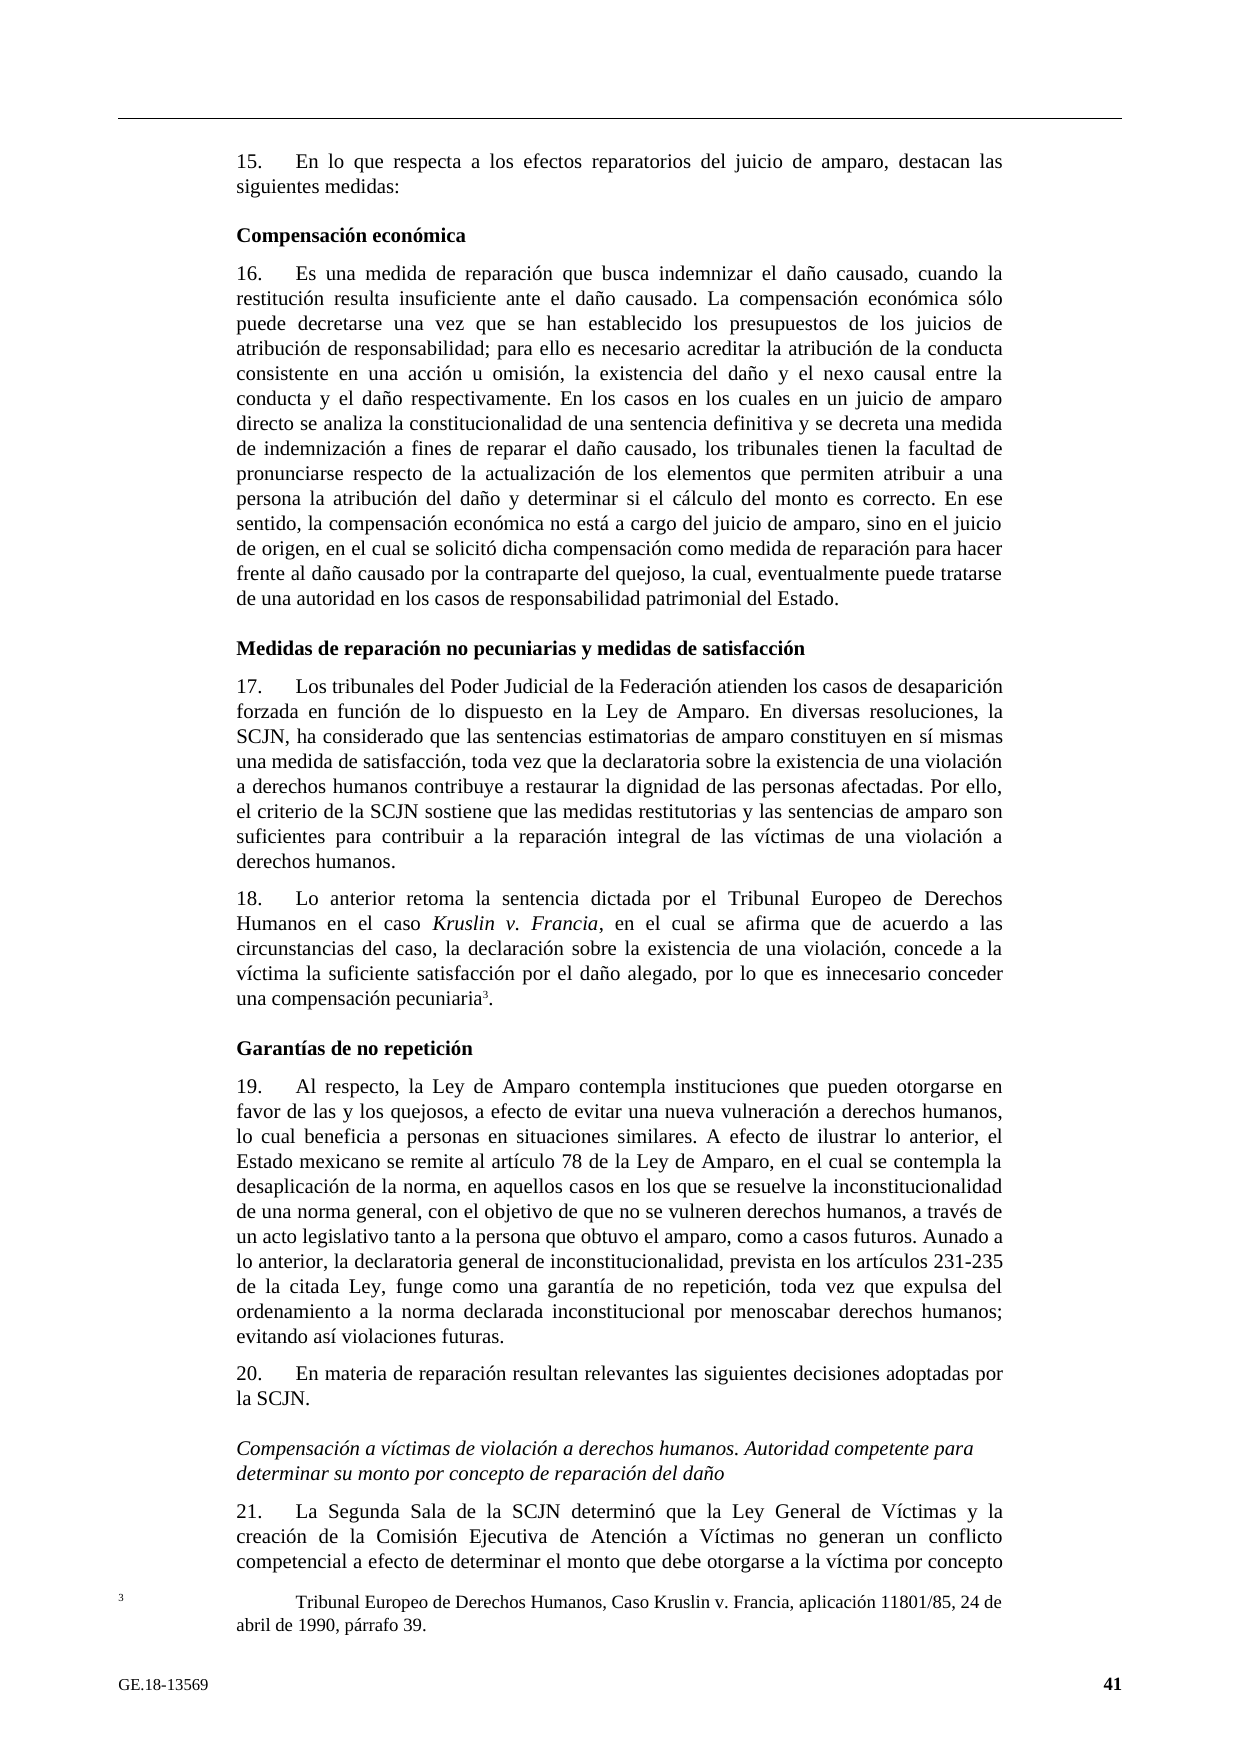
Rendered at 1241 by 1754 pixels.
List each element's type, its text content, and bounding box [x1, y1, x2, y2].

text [236, 1498, 1004, 1573]
text Compensación económica [118, 223, 1004, 248]
text 19. Al respecto, la Ley de Amparo contempla instituciones que pueden otorgarse en favor de las y los quejosos, a efecto de evitar una nueva vulneración a derechos humanos, lo cual beneficia a personas en situaciones similares. A efecto de ilustrar lo anterior, el Estado mexicano se remite al artículo 78 de la Ley de Amparo, en el cual se contempla la desaplicación de la norma, en aquellos casos en los que se resuelve la inconstitucionalidad de una norma general, con el objetivo de que no se vulneren derechos humanos, a través de un acto legislativo tanto a la persona que obtuvo el amparo, como a casos futuros. Aunado a lo anterior, la declaratoria general de inconstitucionalidad, prevista en los artículos 231-235 de la citada Ley, funge como una garantía de no repetición, toda vez que expulsa del ordenamiento a la norma declarada inconstitucional por menoscabar derechos humanos; evitando así violaciones futuras. [236, 1073, 1004, 1348]
text 16. Es una medida de reparación que busca indemnizar el daño causado, cuando la restitución resulta insuficiente ante el daño causado. La compensación económica sólo puede decretarse una vez que se han establecido los presupuestos de los juicios de atribución de responsabilidad; para ello es necesario acreditar la atribución de la conducta consistente en una acción u omisión, la existencia del daño y el nexo causal entre la conducta y el daño respectivamente. En los casos en los cuales en un juicio de amparo directo se analiza la constitucionalidad de una sentencia definitiva y se decreta una medida de indemnización a fines de reparar el daño causado, los tribunales tienen la facultad de pronunciarse respecto de la actualización de los elementos que permiten atribuir a una persona la atribución del daño y determinar si el cálculo del monto es correcto. En ese sentido, la compensación económica no está a cargo del juicio de amparo, sino en el juicio de origen, en el cual se solicitó dicha compensación como medida de reparación para hacer frente al daño causado por la contraparte del quejoso, la cual, eventualmente puede tratarse de una autoridad en los casos de responsabilidad patrimonial del Estado. [236, 260, 1004, 610]
text Garantías de no repetición [118, 1035, 1004, 1060]
text Compensación a víctimas de violación a derechos humanos. Autoridad competente para determinar su monto por concepto de reparación del daño [118, 1435, 1004, 1485]
text 18. Lo anterior retoma la sentencia dictada por el Tribunal Europeo de Derechos Humanos en el caso Kruslin v. Francia, en el cual se afirma que de acuerdo a las circunstancias del caso, la declaración sobre la existencia de una violación, concede a la víctima la suficiente satisfacción por el daño alegado, por lo que es innecesario conceder una compensación pecuniaria. [236, 885, 1004, 1010]
text 20. En materia de reparación resultan relevantes las siguientes decisiones adoptadas por la SCJN. [236, 1360, 1004, 1410]
text Medidas de reparación no pecuniarias y medidas de satisfacción [118, 635, 1004, 660]
text 17. Los tribunales del Poder Judicial de la Federación atienden los casos de desaparición forzada en función de lo dispuesto en la Ley de Amparo. En diversas resoluciones, la SCJN, ha considerado que las sentencias estimatorias de amparo constituyen en sí mismas una medida de satisfacción, toda vez que la declaratoria sobre la existencia de una violación a derechos humanos contribuye a restaurar la dignidad de las personas afectadas. Por ello, el criterio de la SCJN sostiene que las medidas restitutorias y las sentencias de amparo son suficientes para contribuir a la reparación integral de las víctimas de una violación a derechos humanos. [236, 673, 1004, 873]
text 15. En lo que respecta a los efectos reparatorios del juicio de amparo, destacan las siguientes medidas: [236, 148, 1004, 198]
